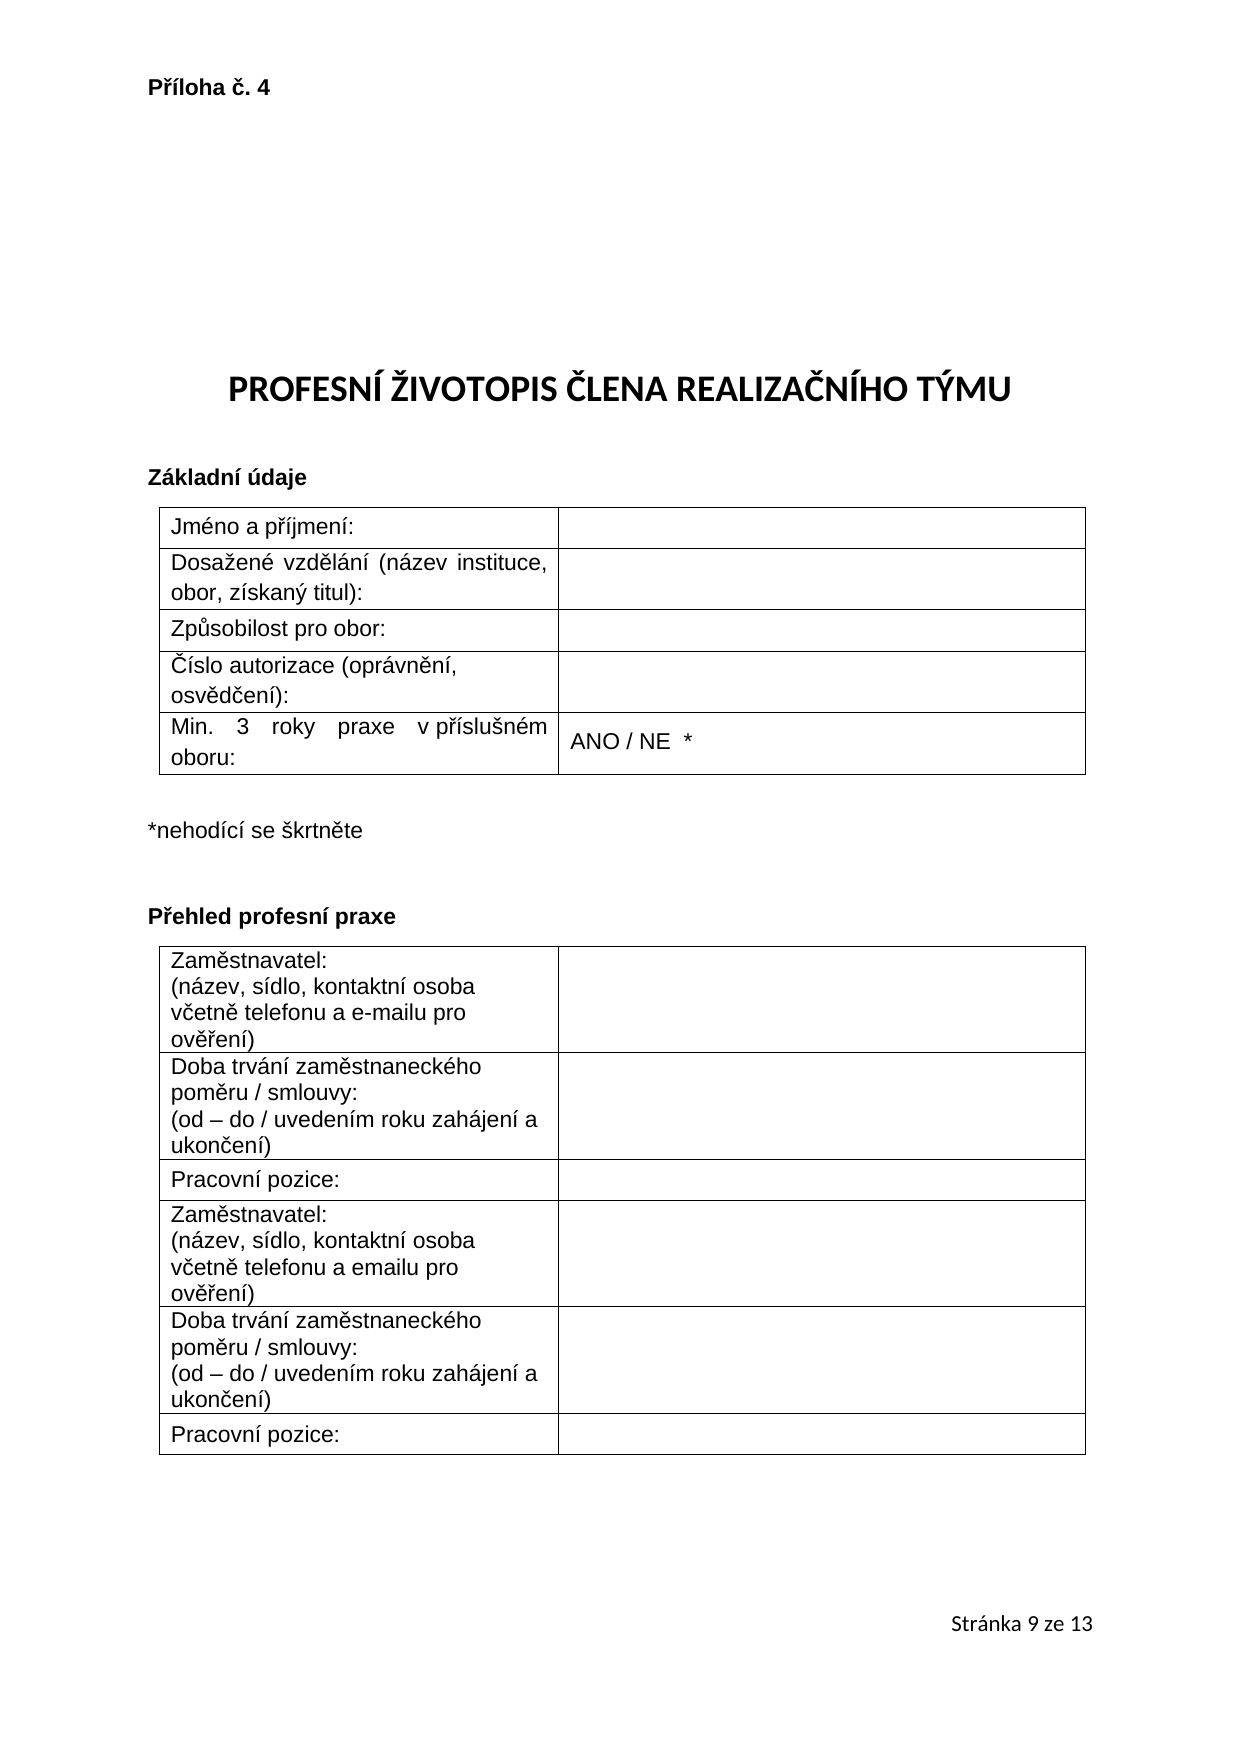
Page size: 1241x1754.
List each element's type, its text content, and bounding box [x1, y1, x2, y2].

table_cell Pracovní pozice: [160, 1414, 558, 1454]
table_header Jméno a příjmení: [160, 508, 558, 548]
table_cell Způsobilost pro obor: [160, 610, 558, 651]
table_cell [559, 610, 1085, 651]
table_cell [559, 652, 1085, 712]
table_cell ANO / NE * [559, 713, 1085, 774]
table_cell [559, 1201, 1085, 1306]
table_header Zaměstnavatel: (název, sídlo, kontaktní osoba včetně telefonu a e-mailu pro ověření) [160, 947, 558, 1052]
table_cell Doba trvání zaměstnaneckého poměru / smlouvy: (od – do / uvedením roku zahájení a ukončení) [160, 1053, 558, 1158]
table_cell Zaměstnavatel: (název, sídlo, kontaktní osoba včetně telefonu a emailu pro ověření) [160, 1201, 558, 1306]
table_cell Pracovní pozice: [160, 1160, 558, 1200]
table_cell [559, 1414, 1085, 1454]
table_cell Dosažené vzdělání (název instituce, obor, získaný titul): [160, 549, 558, 609]
table_cell [559, 1307, 1085, 1413]
table_cell Doba trvání zaměstnaneckého poměru / smlouvy: (od – do / uvedením roku zahájení a ukončení) [160, 1307, 558, 1413]
table_header [559, 508, 1085, 548]
table_cell Min. 3 roky praxe v příslušném oboru: [160, 713, 558, 774]
table_header [559, 947, 1085, 1052]
table_cell [559, 1160, 1085, 1200]
table_cell [559, 1053, 1085, 1158]
table_cell [559, 549, 1085, 609]
text Přehled profesní praxe [148, 903, 1093, 929]
table_cell Číslo autorizace (oprávnění, osvědčení): [160, 652, 558, 712]
text *nehodící se škrtněte [148, 817, 1093, 844]
text PROFESNÍ ŽIVOTOPIS ČLENA REALIZAČNÍHO TÝMU [148, 365, 1093, 411]
text Základní údaje [148, 464, 1093, 490]
